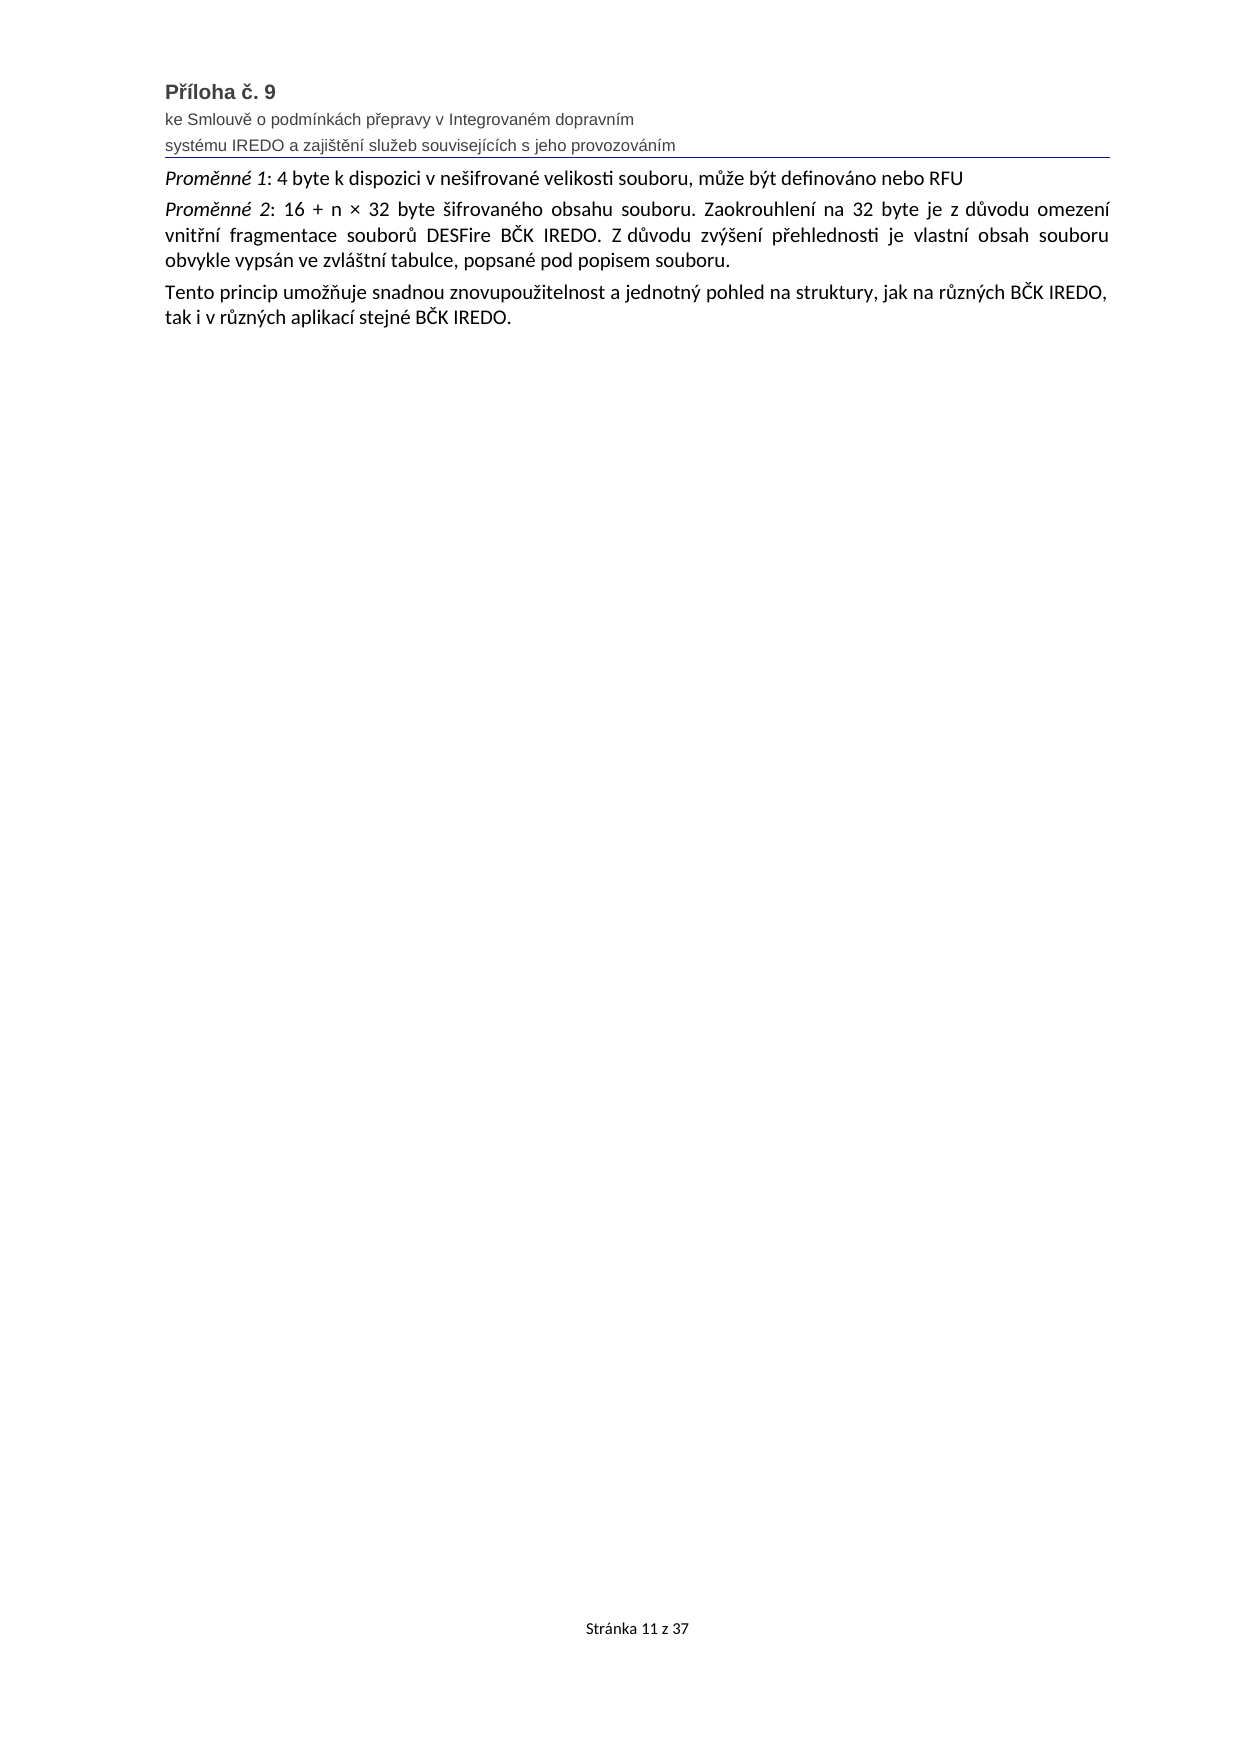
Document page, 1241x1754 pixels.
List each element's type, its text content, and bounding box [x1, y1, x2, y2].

text Tento princip umožňuje snadnou znovupoužitelnost a jednotný pohled na struktury, jak na různých BČK IREDO, tak i v různých aplikací stejné BČK IREDO. [165, 279, 1110, 330]
text Proměnné 2: 16 + n × 32 byte šifrovaného obsahu souboru. Zaokrouhlení na 32 byte je z důvodu omezení vnitřní fragmentace souborů DESFire BČK IREDO. Z důvodu zvýšení přehlednosti je vlastní obsah souboru obvykle vypsán ve zvláštní tabulce, popsané pod popisem souboru. [165, 197, 1110, 273]
text Proměnné 1: 4 byte k dispozici v nešifrované velikosti souboru, může být definováno nebo RFU [165, 165, 1110, 190]
